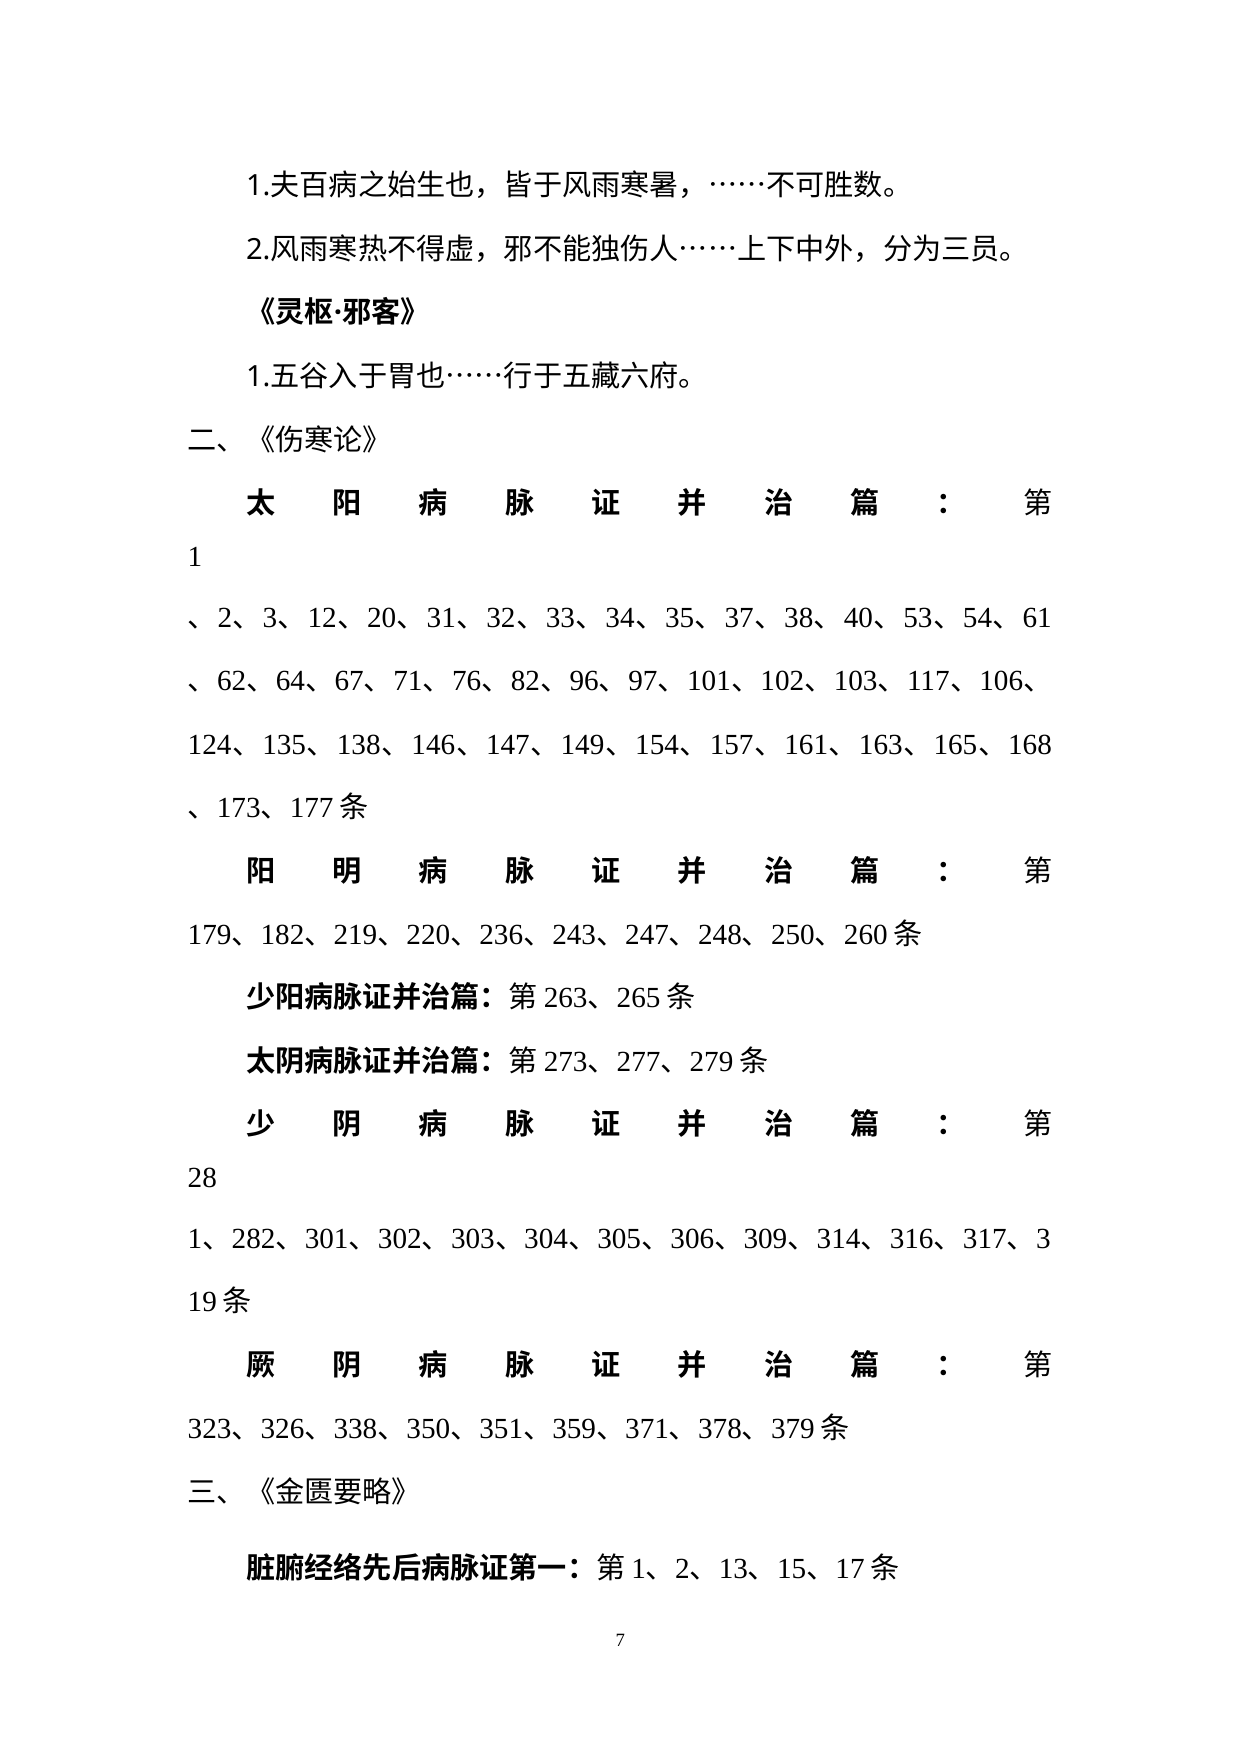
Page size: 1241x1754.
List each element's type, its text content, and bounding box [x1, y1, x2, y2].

text 太阴病脉证并治篇：第273、277、279条 [187, 1037, 1053, 1080]
text 2.风雨寒热不得虚，邪不能独伤人……上下中外，分为三员。 [187, 226, 1053, 268]
text 《灵枢·邪客》 [187, 289, 1053, 331]
text 少阴病脉证并治篇：第281、282、301、302、303、304、305、306、309、314、316、317、319条 [187, 1101, 1053, 1320]
text 1.五谷入于胃也……行于五藏六府。 [187, 353, 1053, 395]
text 少阳病脉证并治篇：第263、265条 [187, 974, 1053, 1016]
text 太阳病脉证并治篇：第1、2、3、12、20、31、32、33、34、35、37、38、40、53、54、61、62、64、67、71、76、82、96、97、101、102、103、117、106、124、135、138、146、147、149、154、157、161、163、165、168、173、177条 [187, 479, 1053, 826]
text 阳明病脉证并治篇：第179、182、219、220、236、243、247、248、250、260条 [187, 847, 1053, 953]
text 厥阴病脉证并治篇：第323、326、338、350、351、359、371、378、379条 [187, 1341, 1053, 1447]
text 1.夫百病之始生也，皆于风雨寒暑，……不可胜数。 [187, 162, 1053, 204]
text 三、《金匮要略》 [187, 1468, 1053, 1511]
text 脏腑经络先后病脉证第一：第1、2、13、15、17条 [187, 1544, 1053, 1587]
text 二、《伤寒论》 [187, 416, 1053, 458]
